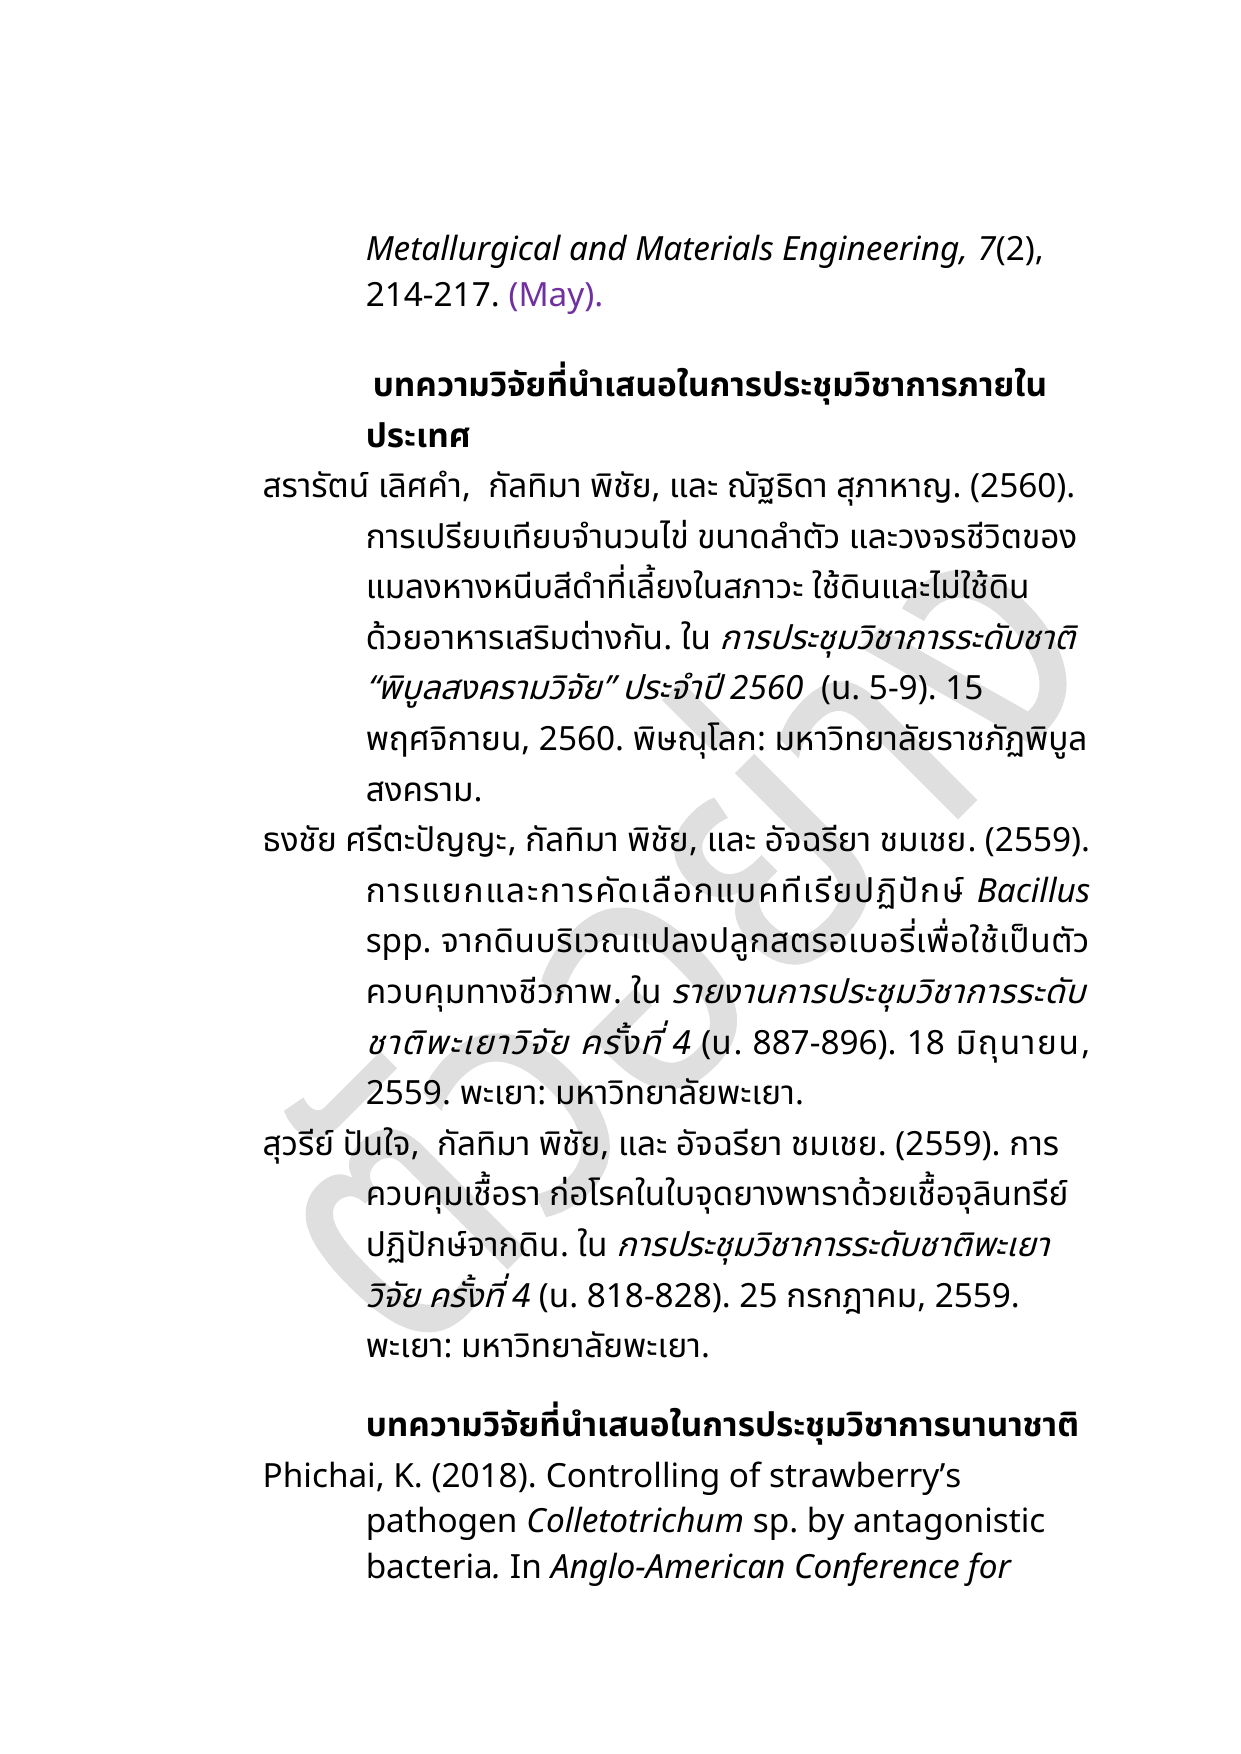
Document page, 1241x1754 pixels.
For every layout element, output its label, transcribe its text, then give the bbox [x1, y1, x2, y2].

text สรารัตน์ เลิศคำ, กัลทิมา พิชัย, และ ณัฐธิดา สุภาหาญ. (2560). การเปรียบเทียบจำนวนไข่ ขนาดลำตัว และวงจรชีวิตของแมลงหางหนีบสีดำที่เลี้ยงในสภาวะ ใช้ดินและไม่ใช้ดิน ด้วยอาหารเสริมต่างกัน. ใน การประชุมวิชาการระดับชาติ “พิบูลสงครามวิจัย” ประจำปี 2560 (น. 5-9). 15 พฤศจิกายน, 2560. พิษณุโลก: มหาวิทยาลัยราชภัฏพิบูลสงคราม. [262, 462, 1090, 816]
text บทความวิจัยที่นำเสนอในการประชุมวิชาการภายในประเทศ [366, 361, 1090, 462]
text บทความวิจัยที่นำเสนอในการประชุมวิชาการนานาชาติ [225, 1401, 1090, 1452]
text สุวรีย์ ปันใจ, กัลทิมา พิชัย, และ อัจฉรียา ชมเชย. (2559). การควบคุมเชื้อรา ก่อโรคในใบจุดยางพาราด้วยเชื้อจุลินทรีย์ปฏิปักษ์จากดิน. ใน การประชุมวิชาการระดับชาติพะเยาวิจัย ครั้งที่ 4 (น. 818-828). 25 กรกฎาคม, 2559. พะเยา: มหาวิทยาลัยพะเยา. [262, 1120, 1090, 1373]
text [262, 225, 1090, 316]
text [262, 1452, 1090, 1588]
text ธงชัย ศรีตะปัญญะ, กัลทิมา พิชัย, และ อัจฉรียา ชมเชย. (2559). การแยกและการคัดเลือกแบคทีเรียปฏิปักษ์ Bacillus spp. จากดินบริเวณแปลงปลูกสตรอเบอรี่เพื่อใช้เป็นตัวควบคุมทางชีวภาพ. ใน รายงานการประชุมวิชาการระดับชาติพะเยาวิจัย ครั้งที่ 4 (น. 887-896). 18 มิถุนายน, 2559. พะเยา: มหาวิทยาลัยพะเยา. [262, 816, 1090, 1120]
